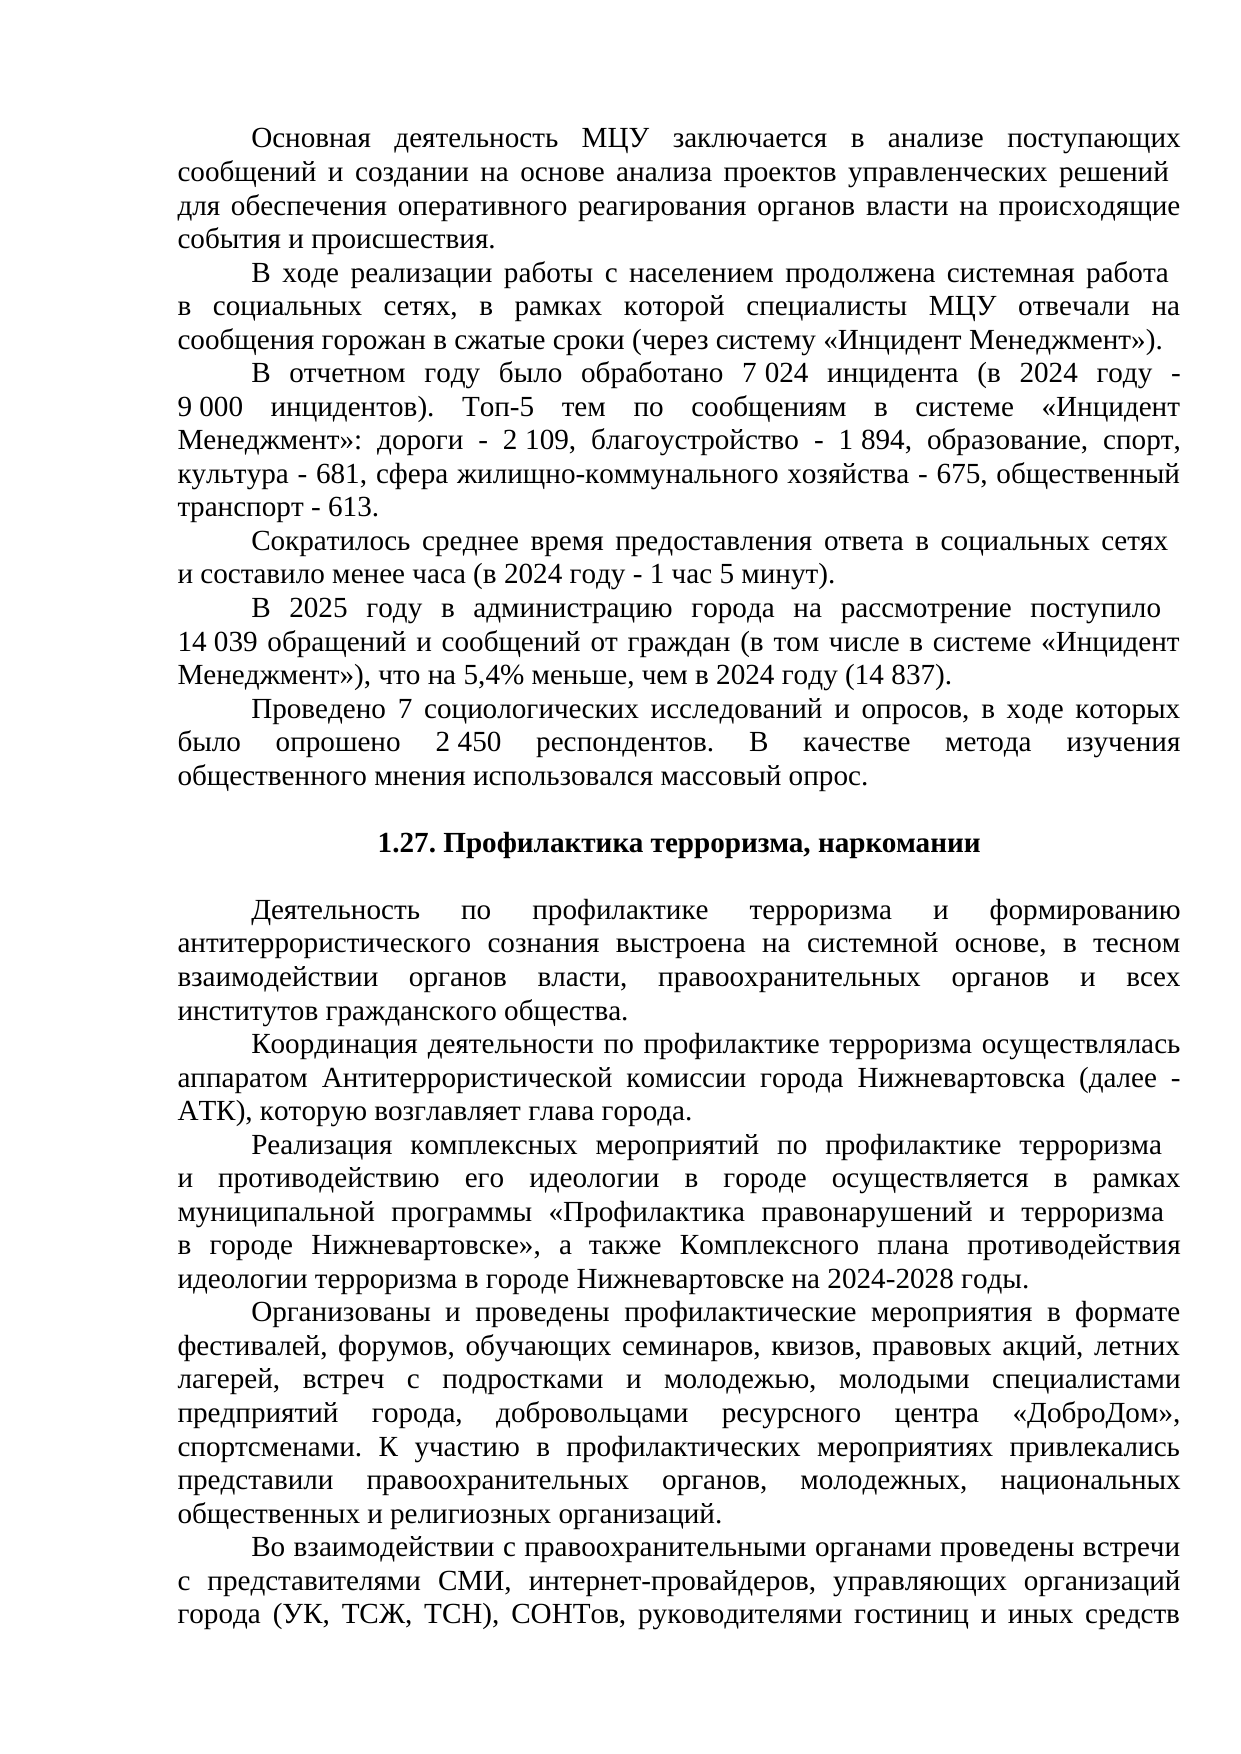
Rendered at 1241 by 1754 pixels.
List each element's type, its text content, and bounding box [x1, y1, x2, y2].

text Реализация комплексных мероприятий по профилактике терроризма и противодействию его идеологии в городе осуществляется в рамках муниципальной программы «Профилактика правонарушений и терроризма в городе Нижневартовске», а также Комплексного плана противодействия идеологии терроризма в городе Нижневартовске на 2024-2028 годы. [177, 1127, 1181, 1294]
text Сократилось среднее время предоставления ответа в социальных сетях и составило менее часа (в 2024 году - 1 час 5 минут). [177, 523, 1181, 590]
text В 2025 году в администрацию города на рассмотрение поступило 14 039 обращений и сообщений от граждан (в том числе в системе «Инцидент Менеджмент»), что на 5,4% меньше, чем в 2024 году (14 837). [177, 590, 1181, 691]
text Организованы и проведены профилактические мероприятия в формате фестивалей, форумов, обучающих семинаров, квизов, правовых акций, летних лагерей, встреч с подростками и молодежью, молодыми специалистами предприятий города, добровольцами ресурсного центра «ДоброДом», спортсменами. К участию в профилактических мероприятиях привлекались представили правоохранительных органов, молодежных, национальных общественных и религиозных организаций. [177, 1294, 1181, 1529]
text Основная деятельность МЦУ заключается в анализе поступающих сообщений и создании на основе анализа проектов управленческих решений для обеспечения оперативного реагирования органов власти на происходящие события и происшествия. [177, 121, 1181, 255]
text Деятельность по профилактике терроризма и формированию антитеррористического сознания выстроена на системной основе, в тесном взаимодействии органов власти, правоохранительных органов и всех институтов гражданского общества. [177, 892, 1181, 1026]
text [177, 1529, 1181, 1630]
text В ходе реализации работы с населением продолжена системная работа в социальных сетях, в рамках которой специалисты МЦУ отвечали на сообщения горожан в сжатые сроки (через систему «Инцидент Менеджмент»). [177, 255, 1181, 355]
text Проведено 7 социологических исследований и опросов, в ходе которых было опрошено 2 450 респондентов. В качестве метода изучения общественного мнения использовался массовый опрос. [177, 691, 1181, 791]
text В отчетном году было обработано 7 024 инцидента (в 2024 году - 9 000 инцидентов). Топ-5 тем по сообщениям в системе «Инцидент Менеджмент»: дороги - 2 109, благоустройство - 1 894, образование, спорт, культура - 681, сфера жилищно-коммунального хозяйства - 675, общественный транспорт - 613. [177, 355, 1181, 523]
text Координация деятельности по профилактике терроризма осуществлялась аппаратом Антитеррористической комиссии города Нижневартовска (далее - АТК), которую возглавляет глава города. [177, 1026, 1181, 1127]
text 1.27. Профилактика терроризма, наркомании [177, 825, 1181, 858]
